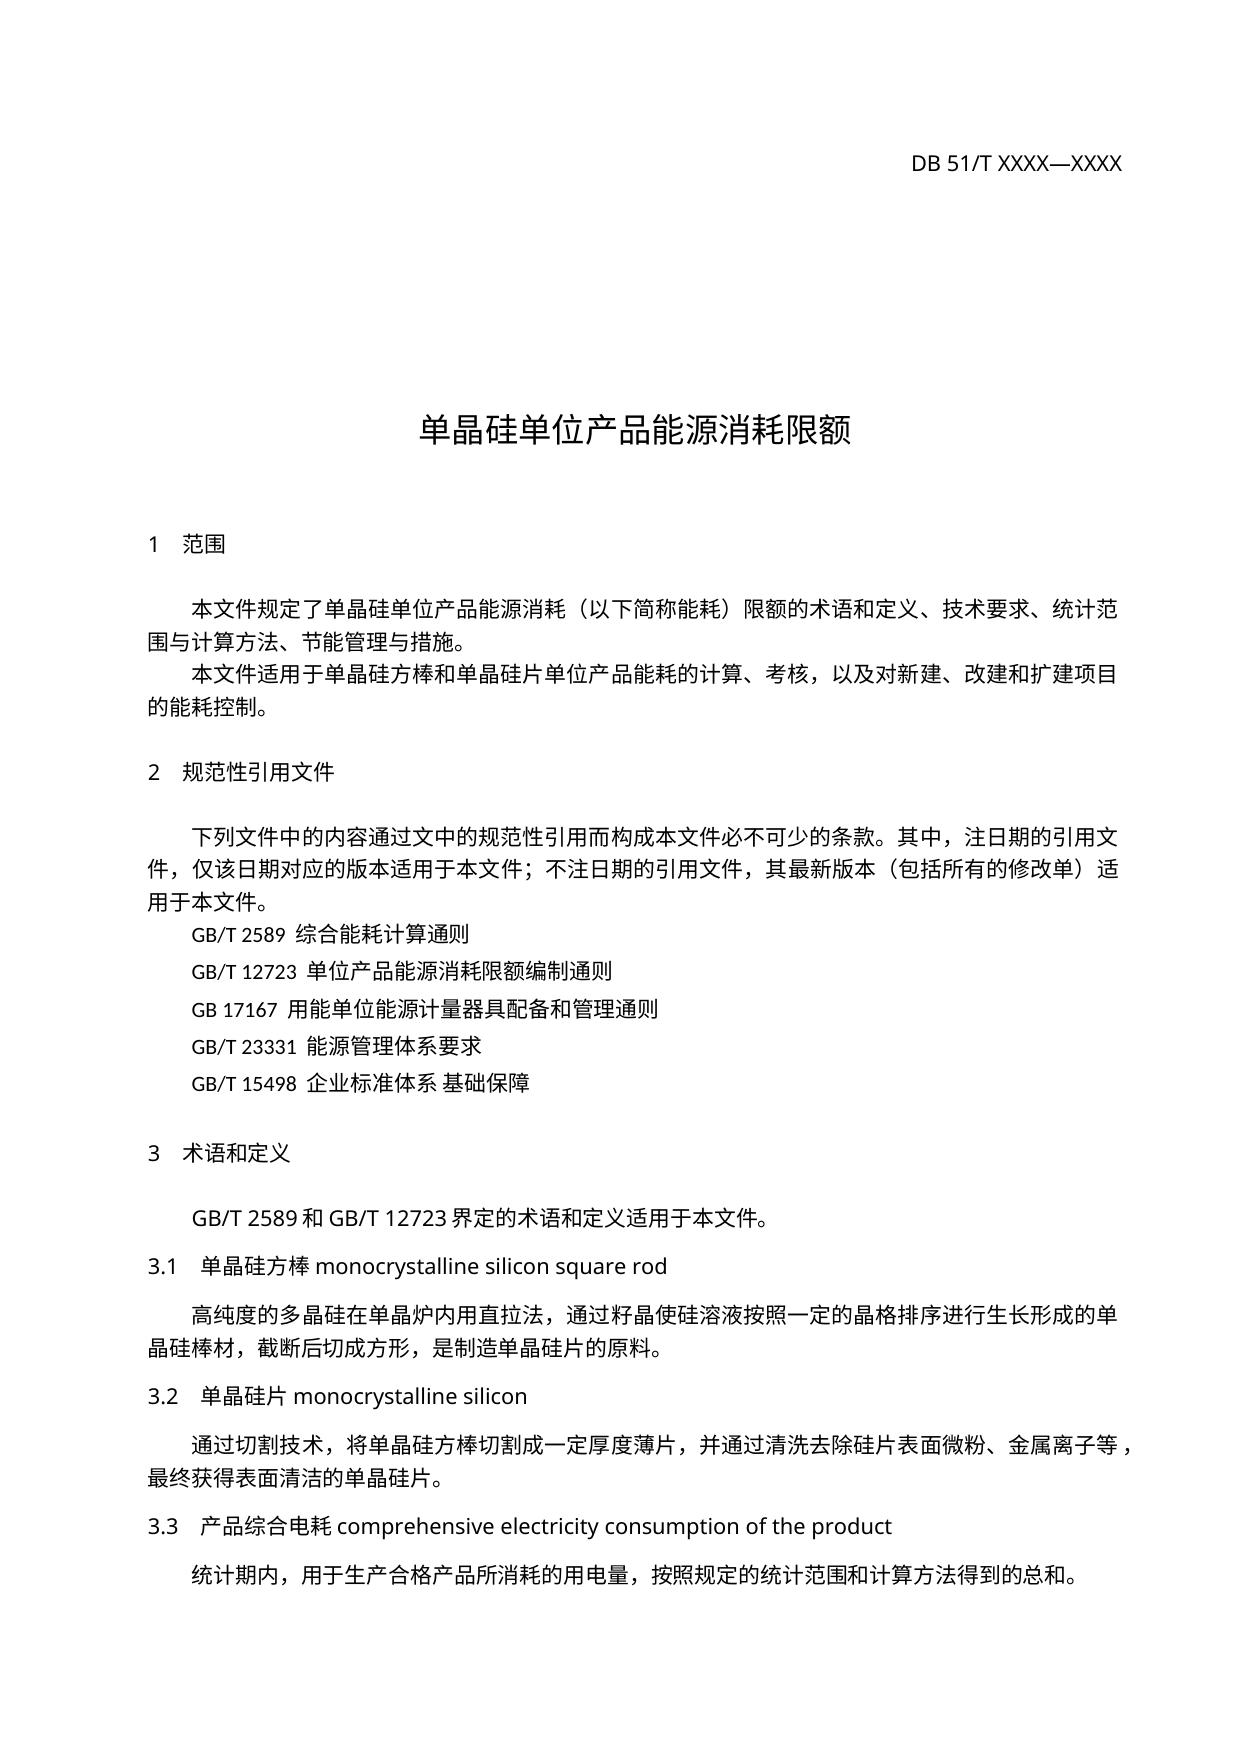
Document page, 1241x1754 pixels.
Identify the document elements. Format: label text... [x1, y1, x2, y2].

text GB/T 2589 综合能耗计算通则 [148, 917, 1122, 949]
text 单晶硅方棒 monocrystalline silicon square rod [148, 1249, 1122, 1281]
text 单晶硅片 monocrystalline silicon [148, 1379, 1122, 1411]
text 通过切割技术，将单晶硅方棒切割成一定厚度薄片，并通过清洗去除硅片表面微粉、金属离子等，最终获得表面清洁的单晶硅片。 [148, 1428, 1122, 1493]
text GB/T 23331 能源管理体系要求 [148, 1028, 1122, 1061]
text 本文件适用于单晶硅方棒和单晶硅片单位产品能耗的计算、考核，以及对新建、改建和扩建项目的能耗控制。 [148, 657, 1122, 722]
text 本文件规定了单晶硅单位产品能源消耗（以下简称能耗）限额的术语和定义、技术要求、统计范围与计算方法、节能管理与措施。 [148, 592, 1122, 657]
text 规范性引用文件 [148, 754, 1122, 787]
text 范围 [148, 527, 1122, 559]
text GB 17167 用能单位能源计量器具配备和管理通则 [148, 991, 1122, 1024]
text GB/T 12723 单位产品能源消耗限额编制通则 [148, 954, 1122, 986]
text 术语和定义 [148, 1135, 1122, 1168]
text 统计期内，用于生产合格产品所消耗的用电量，按照规定的统计范围和计算方法得到的总和。 [148, 1558, 1122, 1590]
text 产品综合电耗 comprehensive electricity consumption of the product [148, 1509, 1122, 1541]
text GB/T 15498 企业标准体系 基础保障 [148, 1066, 1122, 1098]
text 高纯度的多晶硅在单晶炉内用直拉法，通过籽晶使硅溶液按照一定的晶格排序进行生长形成的单晶硅棒材，截断后切成方形，是制造单晶硅片的原料。 [148, 1298, 1122, 1363]
